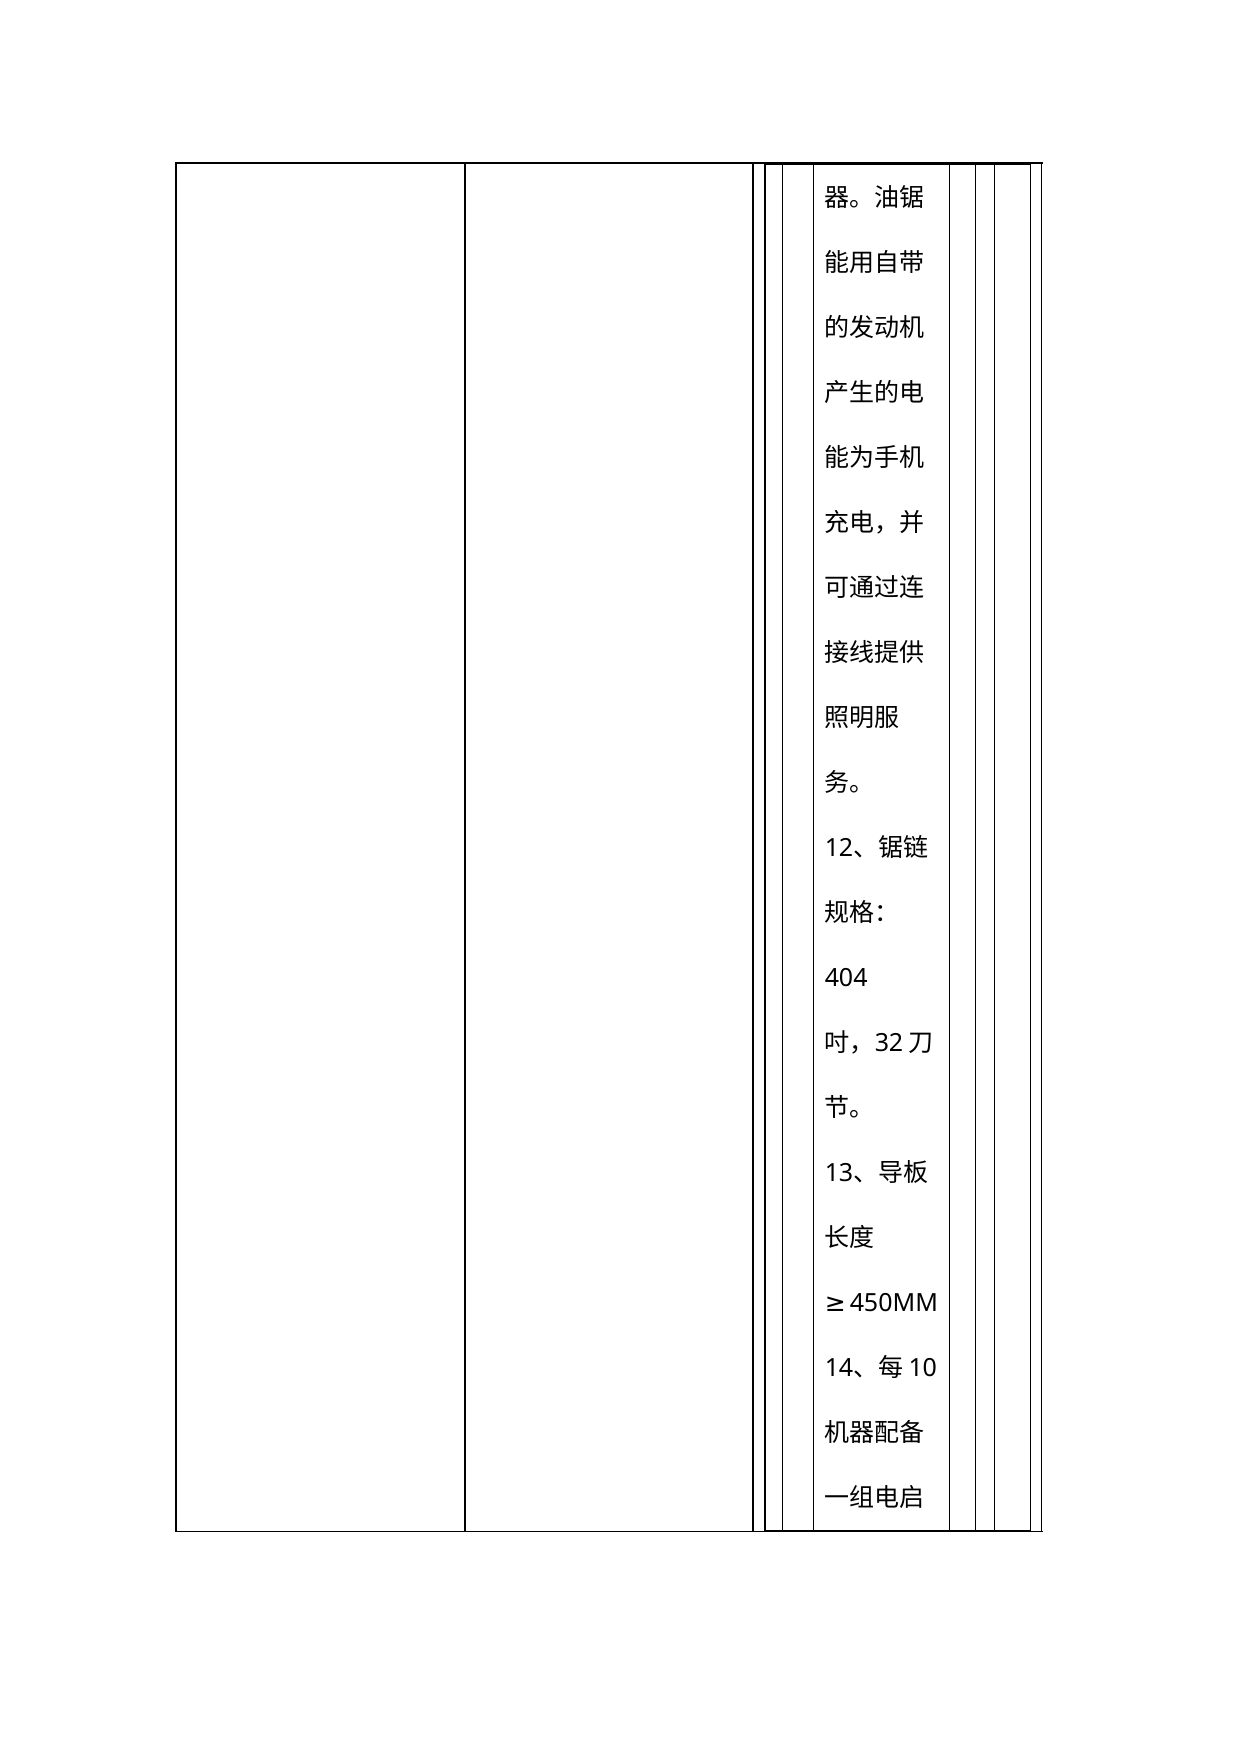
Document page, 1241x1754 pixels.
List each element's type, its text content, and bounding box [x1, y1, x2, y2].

table_cell [950, 165, 975, 1530]
table_cell [783, 165, 813, 1530]
table_cell [466, 164, 752, 1531]
table_cell [766, 165, 782, 1530]
table_cell [1031, 164, 1041, 1531]
table_cell [976, 165, 994, 1530]
table_cell [754, 164, 764, 1531]
table_cell [814, 165, 949, 1530]
table_cell 1 [177, 164, 464, 1531]
table_cell [995, 165, 1030, 1530]
